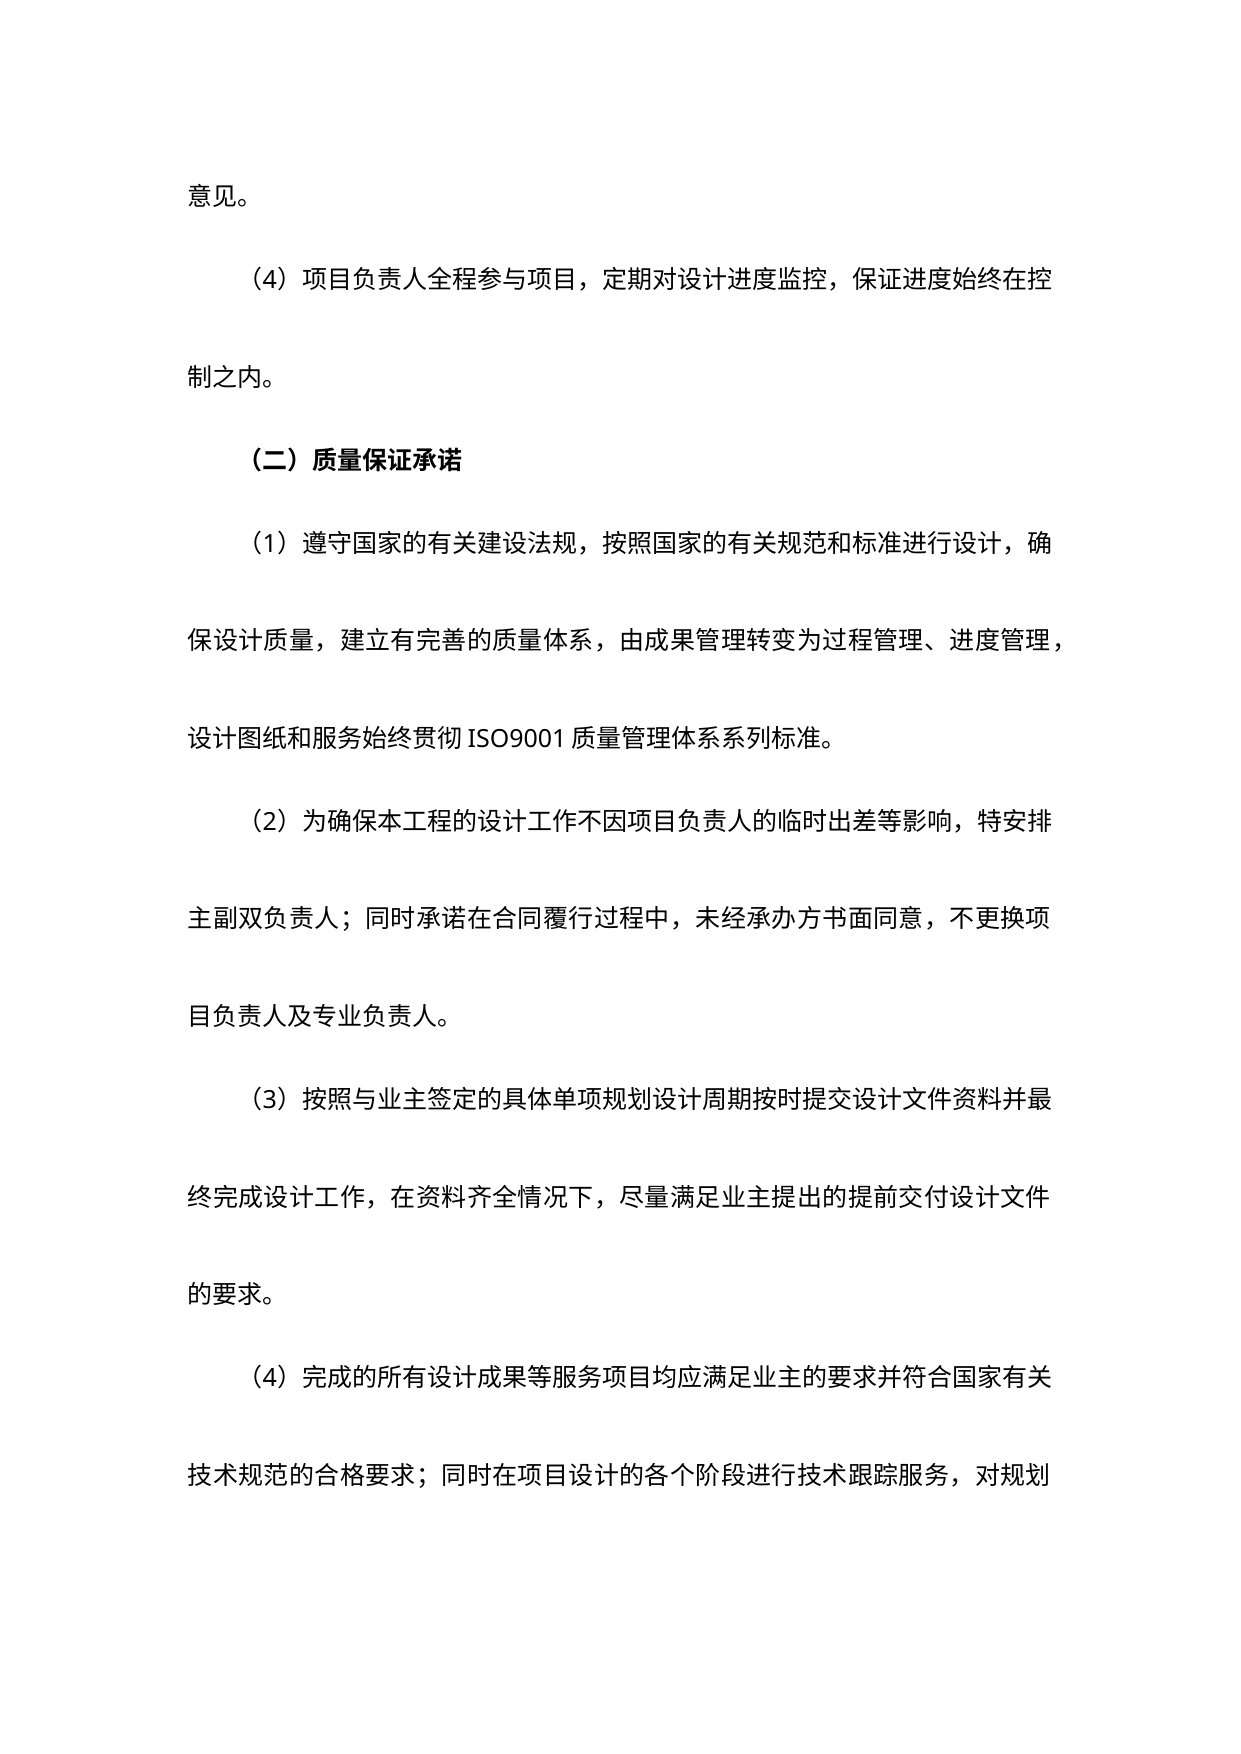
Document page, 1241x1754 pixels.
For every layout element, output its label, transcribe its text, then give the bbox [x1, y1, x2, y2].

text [187, 162, 1053, 227]
text （3）按照与业主签定的具体单项规划设计周期按时提交设计文件资料并最终完成设计工作，在资料齐全情况下，尽量满足业主提出的提前交付设计文件的要求。 [187, 1065, 1053, 1325]
text （1）遵守国家的有关建设法规，按照国家的有关规范和标准进行设计，确保设计质量，建立有完善的质量体系，由成果管理转变为过程管理、进度管理，设计图纸和服务始终贯彻ISO9001质量管理体系系列标准。 [187, 509, 1053, 769]
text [187, 1343, 1053, 1506]
text （4）项目负责人全程参与项目，定期对设计进度监控，保证进度始终在控制之内。 [187, 245, 1053, 408]
text （二）质量保证承诺 [187, 426, 1053, 491]
text （2）为确保本工程的设计工作不因项目负责人的临时出差等影响，特安排主副双负责人；同时承诺在合同覆行过程中，未经承办方书面同意，不更换项目负责人及专业负责人。 [187, 787, 1053, 1047]
